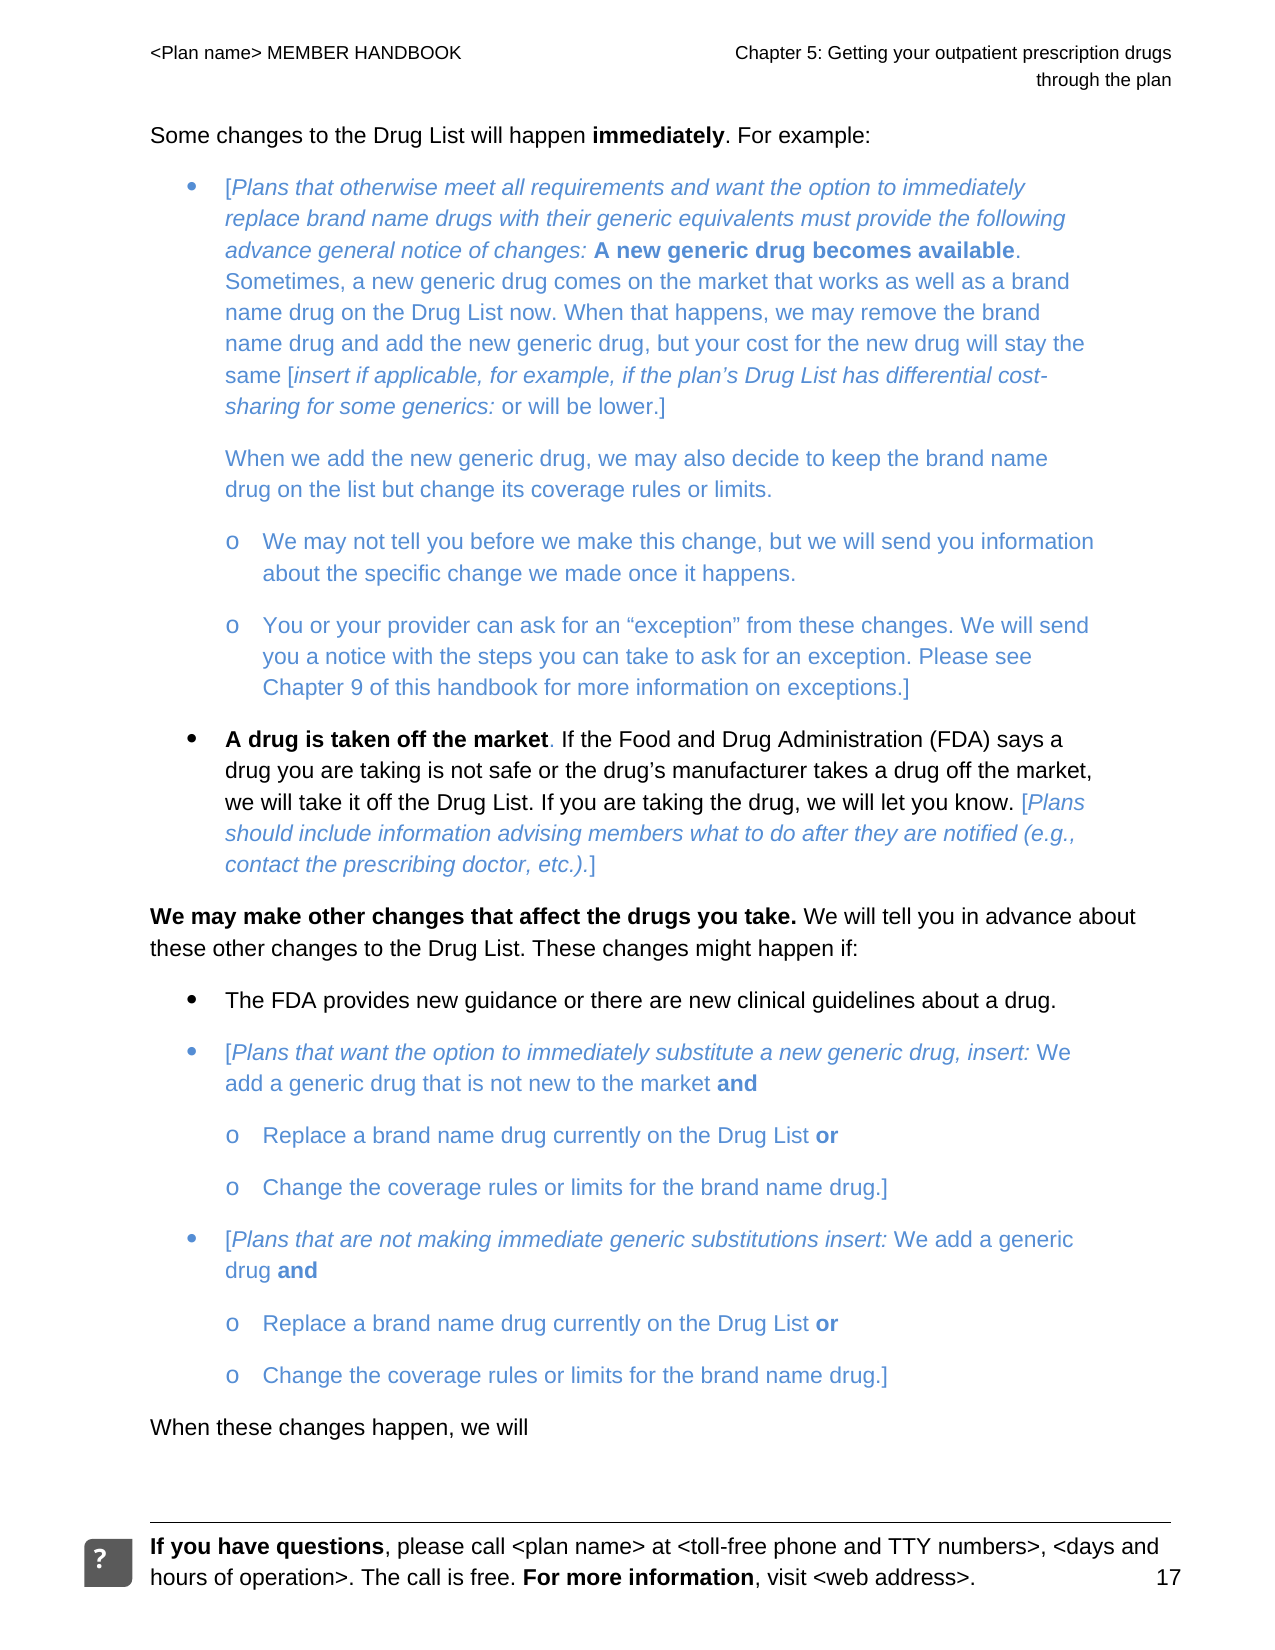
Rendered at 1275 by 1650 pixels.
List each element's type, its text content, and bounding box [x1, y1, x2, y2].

list [Plans that otherwise meet all requirements and want the option to immediately replace brand name drugs with their generic equivalents must provide the following advance general notice of changes: A new generic drug becomes available. Sometimes, a new generic drug comes on the market that works as well as a brand name drug on the Drug List now. When that happens, we may remove the brand name drug and add the new generic drug, but your cost for the new drug will stay the same [insert if applicable, for example, if the plan’s Drug List has differential cost-sharing for some generics: or will be lower.] [187, 171, 1096, 421]
list We may not tell you before we make this change, but we will send you information about the specific change we made once it happens. [225, 525, 1096, 587]
list When we add the new generic drug, we may also decide to keep the brand name drug on the list but change its coverage rules or limits. [225, 441, 1096, 504]
list The FDA provides new guidance or there are new clinical guidelines about a drug. [187, 983, 1096, 1014]
list Replace a brand name drug currently on the Drug List or [225, 1306, 1096, 1337]
list When these changes happen, we will [150, 1410, 1171, 1441]
list A drug is taken off the market. If the Food and Drug Administration (FDA) says a drug you are taking is not safe or the drug’s manufacturer takes a drug off the market, we will take it off the Drug List. If you are taking the drug, we will let you know. [Plans should include information advising members what to do after they are notified (e.g., contact the prescribing doctor, etc.).] [187, 723, 1096, 879]
list Some changes to the Drug List will happen immediately. For example: [150, 118, 1171, 150]
list Replace a brand name drug currently on the Drug List or [225, 1118, 1096, 1150]
list You or your provider can ask for an “exception” from these changes. We will send you a notice with the steps you can take to ask for an exception. Please see Chapter 9 of this handbook for more information on exceptions.] [225, 608, 1096, 702]
list Change the coverage rules or limits for the brand name drug.] [225, 1358, 1096, 1389]
list [Plans that are not making immediate generic substitutions insert: We add a generic drug and [187, 1223, 1096, 1285]
list We may make other changes that affect the drugs you take. We will tell you in advance about these other changes to the Drug List. These changes might happen if: [150, 900, 1171, 962]
list Change the coverage rules or limits for the brand name drug.] [225, 1171, 1096, 1202]
list [Plans that want the option to immediately substitute a new generic drug, insert: We add a generic drug that is not new to the market and [187, 1035, 1096, 1098]
